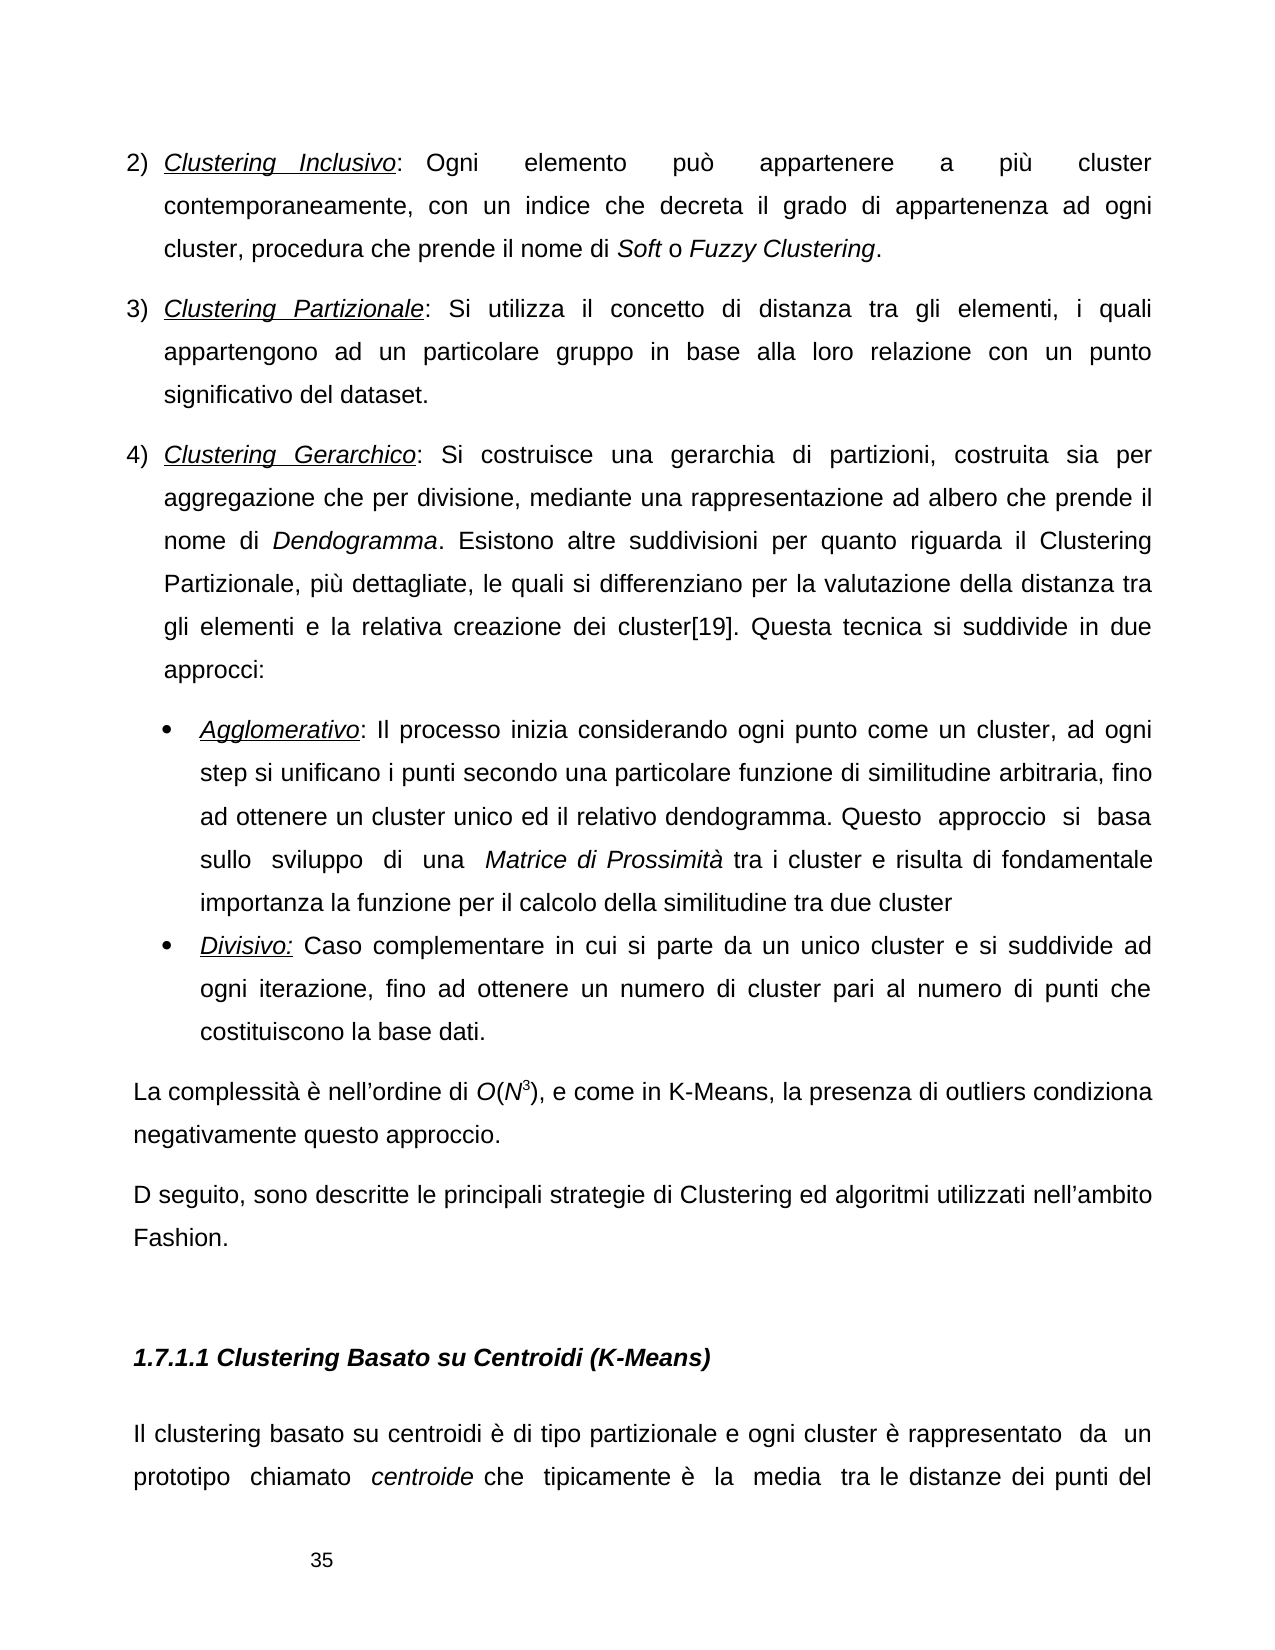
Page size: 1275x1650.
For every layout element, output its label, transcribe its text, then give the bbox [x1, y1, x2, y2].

list Clustering Gerarchico: Si costruisce una gerarchia di partizioni, costruita sia per aggregazione che per divisione, mediante una rappresentazione ad albero che prende il nome di Dendogramma. Esistono altre suddivisioni per quanto riguarda il Clustering Partizionale, più dettagliate, le quali si differenziano per la valutazione della distanza tra gli elementi e la relativa creazione dei cluster[19]. Questa tecnica si suddivide in due approcci: [126, 440, 1154, 684]
list Clustering Partizionale: Si utilizza il concetto di distanza tra gli elementi, i quali appartengono ad un particolare gruppo in base alla loro relazione con un punto significativo del dataset. [126, 294, 1154, 409]
list Divisivo: Caso complementare in cui si parte da un unico cluster e si suddivide ad ogni iterazione, fino ad ottenere un numero di cluster pari al numero di punti che costituiscono la base dati. [162, 931, 1154, 1046]
list Clustering Inclusivo: Ogni elemento può appartenere a più cluster contemporaneamente, con un indice che decreta il grado di appartenenza ad ogni cluster, procedura che prende il nome di Soft o Fuzzy Clustering. [126, 148, 1154, 263]
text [133, 1419, 1154, 1491]
list Agglomerativo: Il processo inizia considerando ogni punto come un cluster, ad ogni step si unificano i punti secondo una particolare funzione di similitudine arbitraria, fino ad ottenere un cluster unico ed il relativo dendogramma. Questo approccio si basa sullo sviluppo di una Matrice di Prossimità tra i cluster e risulta di fondamentale importanza la funzione per il calcolo della similitudine tra due cluster [162, 715, 1154, 917]
text D seguito, sono descritte le principali strategie di Clustering ed algoritmi utilizzati nell’ambito Fashion. [133, 1180, 1154, 1252]
text La complessità è nell’ordine di O(N3), e come in K-Means, la presenza di outliers condiziona negativamente questo approccio. [133, 1077, 1154, 1149]
subtitle 1.7.1.1 Clustering Basato su Centroidi (K-Means) [133, 1343, 1154, 1371]
